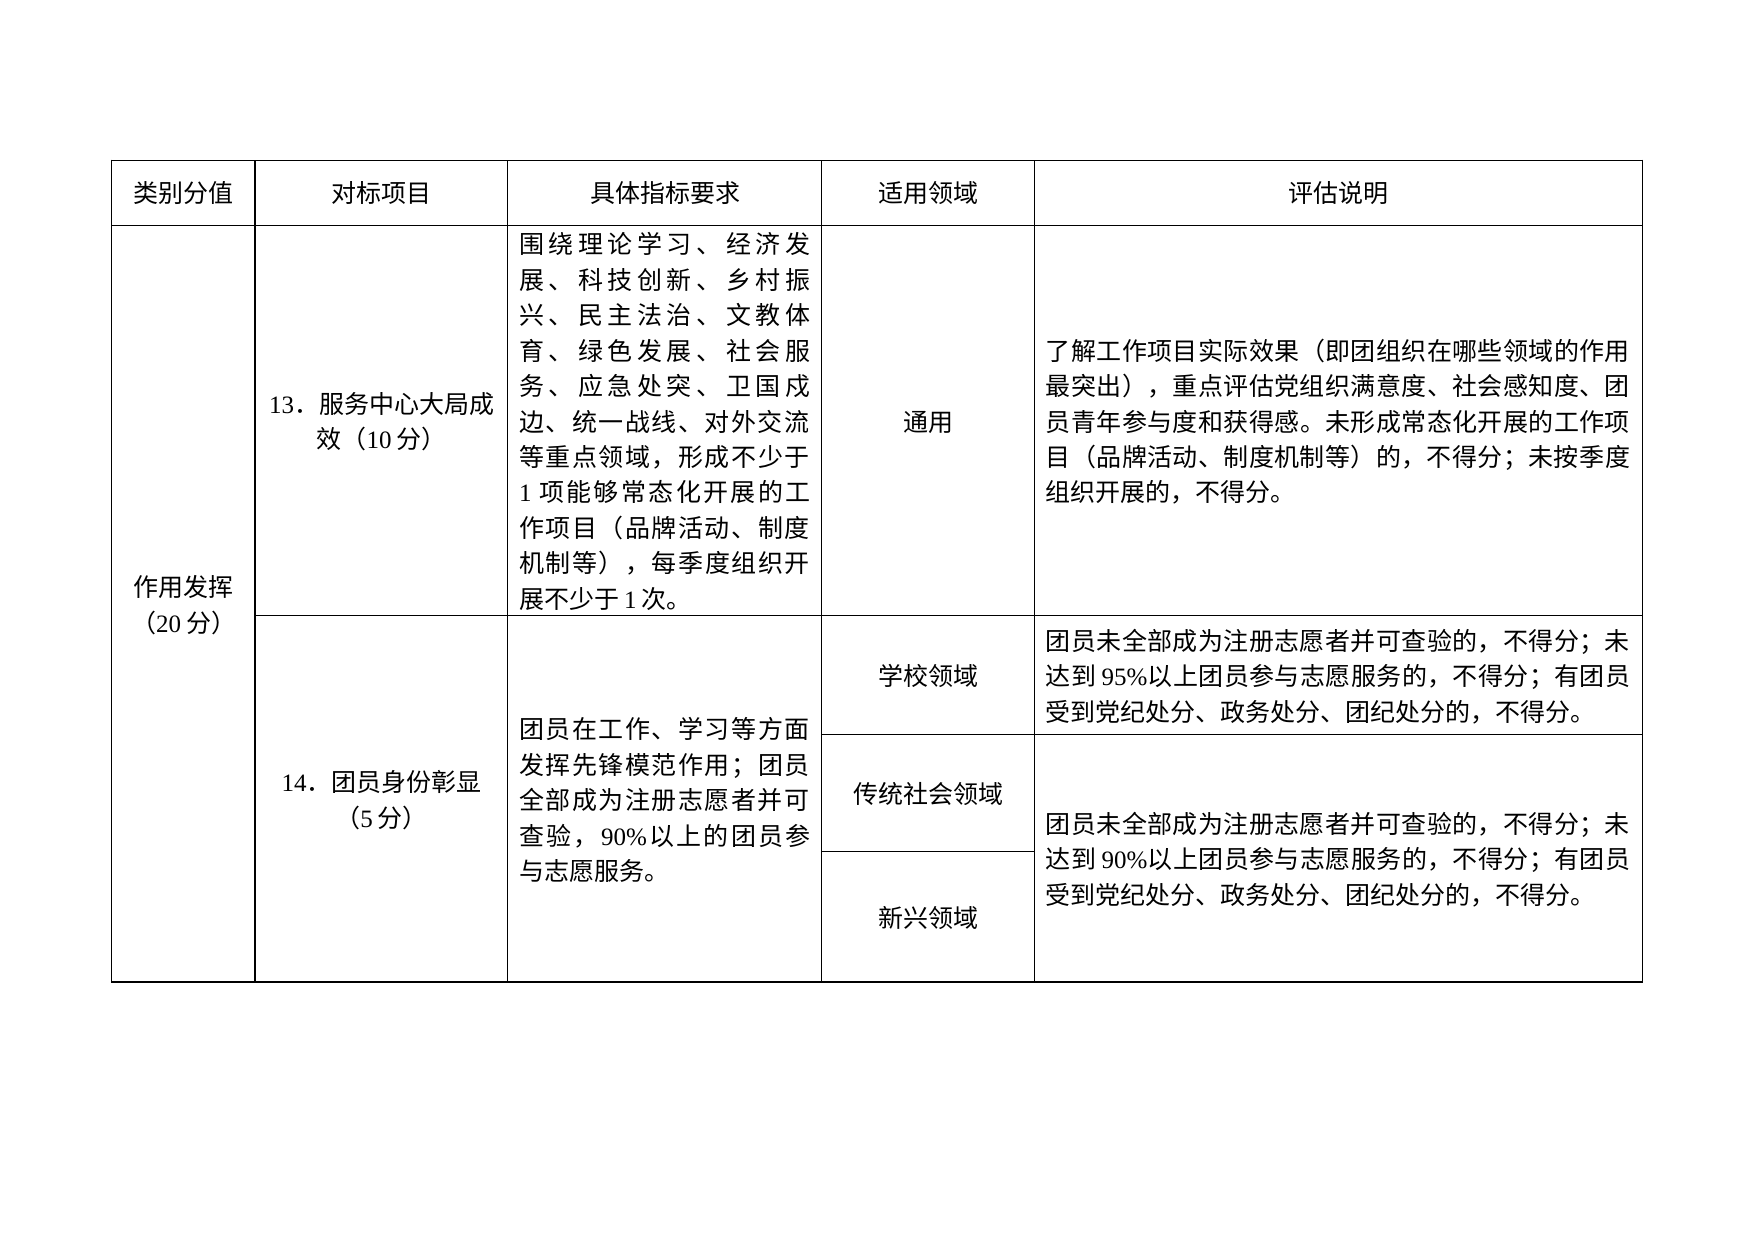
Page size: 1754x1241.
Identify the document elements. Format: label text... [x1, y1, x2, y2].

table_cell 了解工作项目实际效果（即团组织在哪些领域的作用最突出），重点评估党组织满意度、社会感知度、团员青年参与度和获得感。未形成常态化开展的工作项目（品牌活动、制度机制等）的，不得分；未按季度组织开展的，不得分。 [1035, 226, 1642, 615]
table_cell 新兴领域 [822, 852, 1034, 981]
table_cell 团员未全部成为注册志愿者并可查验的，不得分；未达到90%以上团员参与志愿服务的，不得分；有团员受到党纪处分、政务处分、团纪处分的，不得分。 [1035, 735, 1642, 981]
table_cell 传统社会领域 [822, 735, 1034, 851]
table_cell 团员在工作、学习等方面发挥先锋模范作用；团员全部成为注册志愿者并可查验，90%以上的团员参与志愿服务。 [508, 616, 821, 981]
table_header 类别分值 [112, 161, 254, 224]
table_cell 作用发挥 （20分） [112, 226, 254, 981]
table_header 对标项目 [256, 161, 507, 224]
table_header 具体指标要求 [508, 161, 821, 224]
table_header 适用领域 [822, 161, 1034, 224]
table_header 评估说明 [1035, 161, 1642, 224]
table_cell 围绕理论学习、经济发展、科技创新、乡村振兴、民主法治、文教体育、绿色发展、社会服务、应急处突、卫国戍边、统一战线、对外交流等重点领域，形成不少于1项能够常态化开展的工作项目（品牌活动、制度机制等），每季度组织开展不少于1次。 [508, 226, 821, 615]
table_cell 学校领域 [822, 616, 1034, 733]
table_cell 通用 [822, 226, 1034, 615]
table_cell 13．服务中心大局成效（10分） [256, 226, 507, 615]
table_cell 14．团员身份彰显 （5分） [256, 616, 507, 981]
table_cell 团员未全部成为注册志愿者并可查验的，不得分；未达到95%以上团员参与志愿服务的，不得分；有团员受到党纪处分、政务处分、团纪处分的，不得分。 [1035, 616, 1642, 733]
